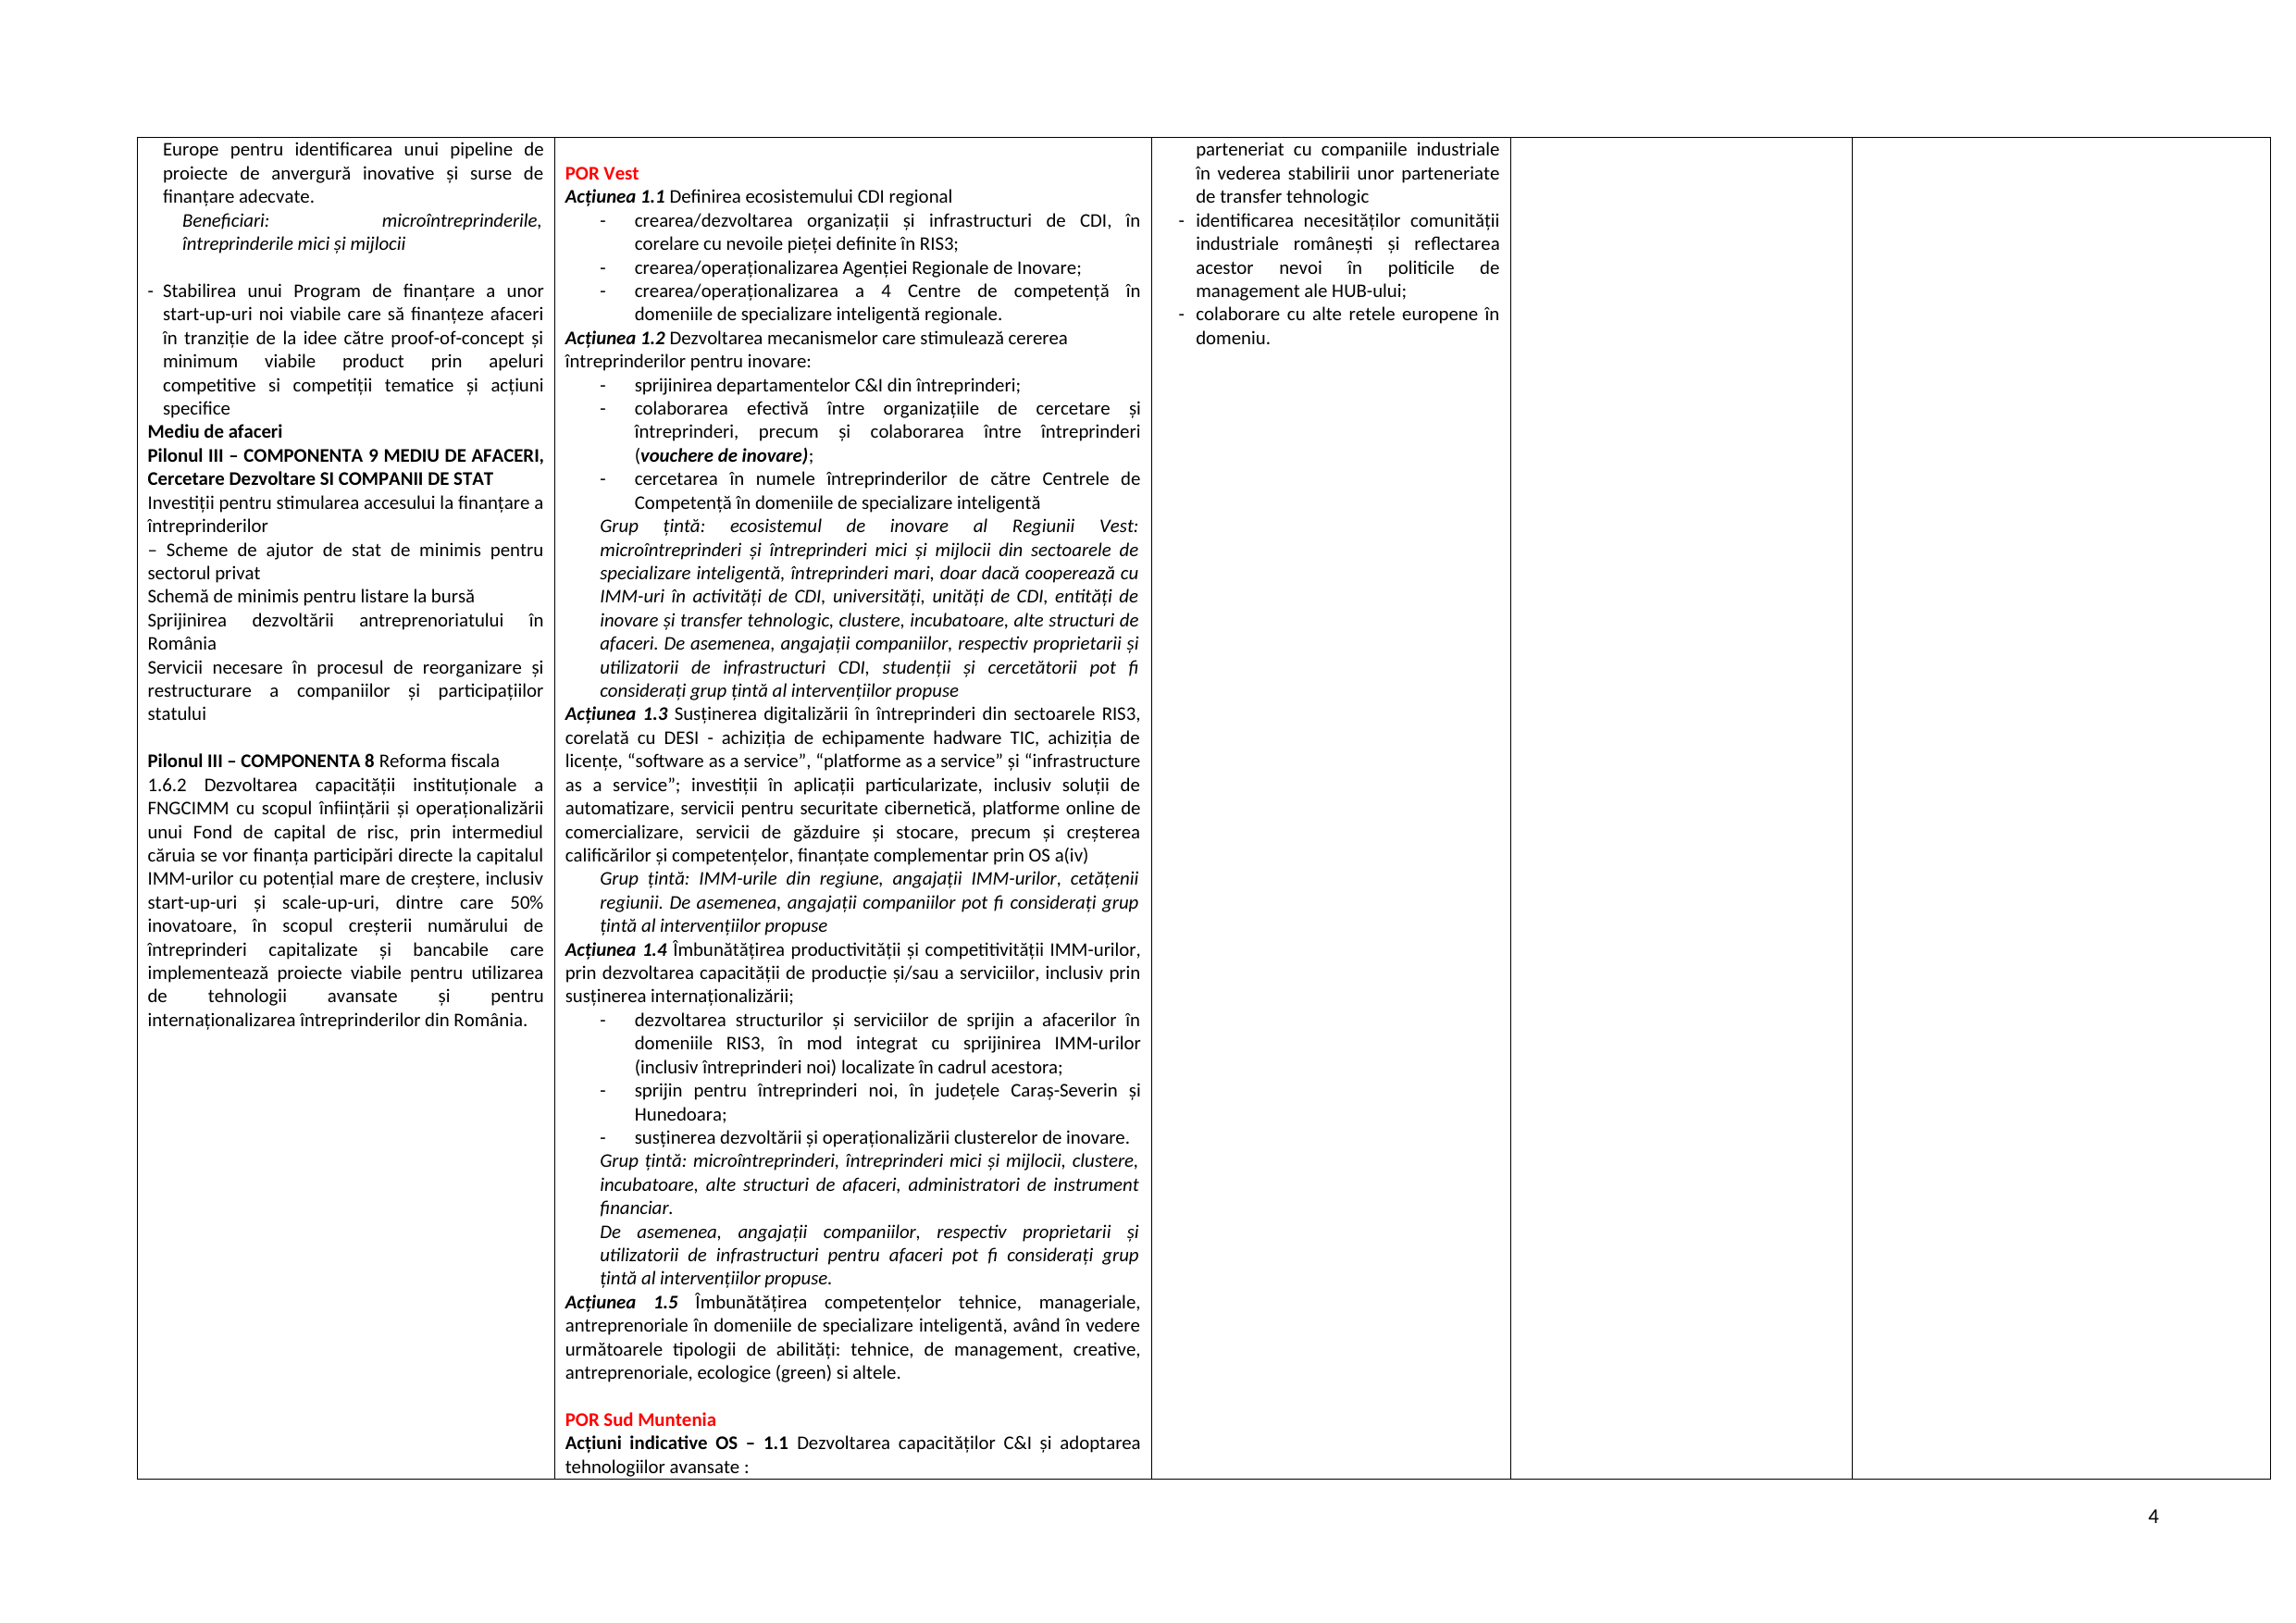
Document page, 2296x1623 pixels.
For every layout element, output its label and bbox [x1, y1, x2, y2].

table_cell [138, 138, 554, 1478]
table_cell [1511, 138, 1852, 1478]
table_cell [555, 138, 1151, 1478]
table_cell [1152, 138, 1510, 1478]
table_cell [1853, 138, 2270, 1478]
